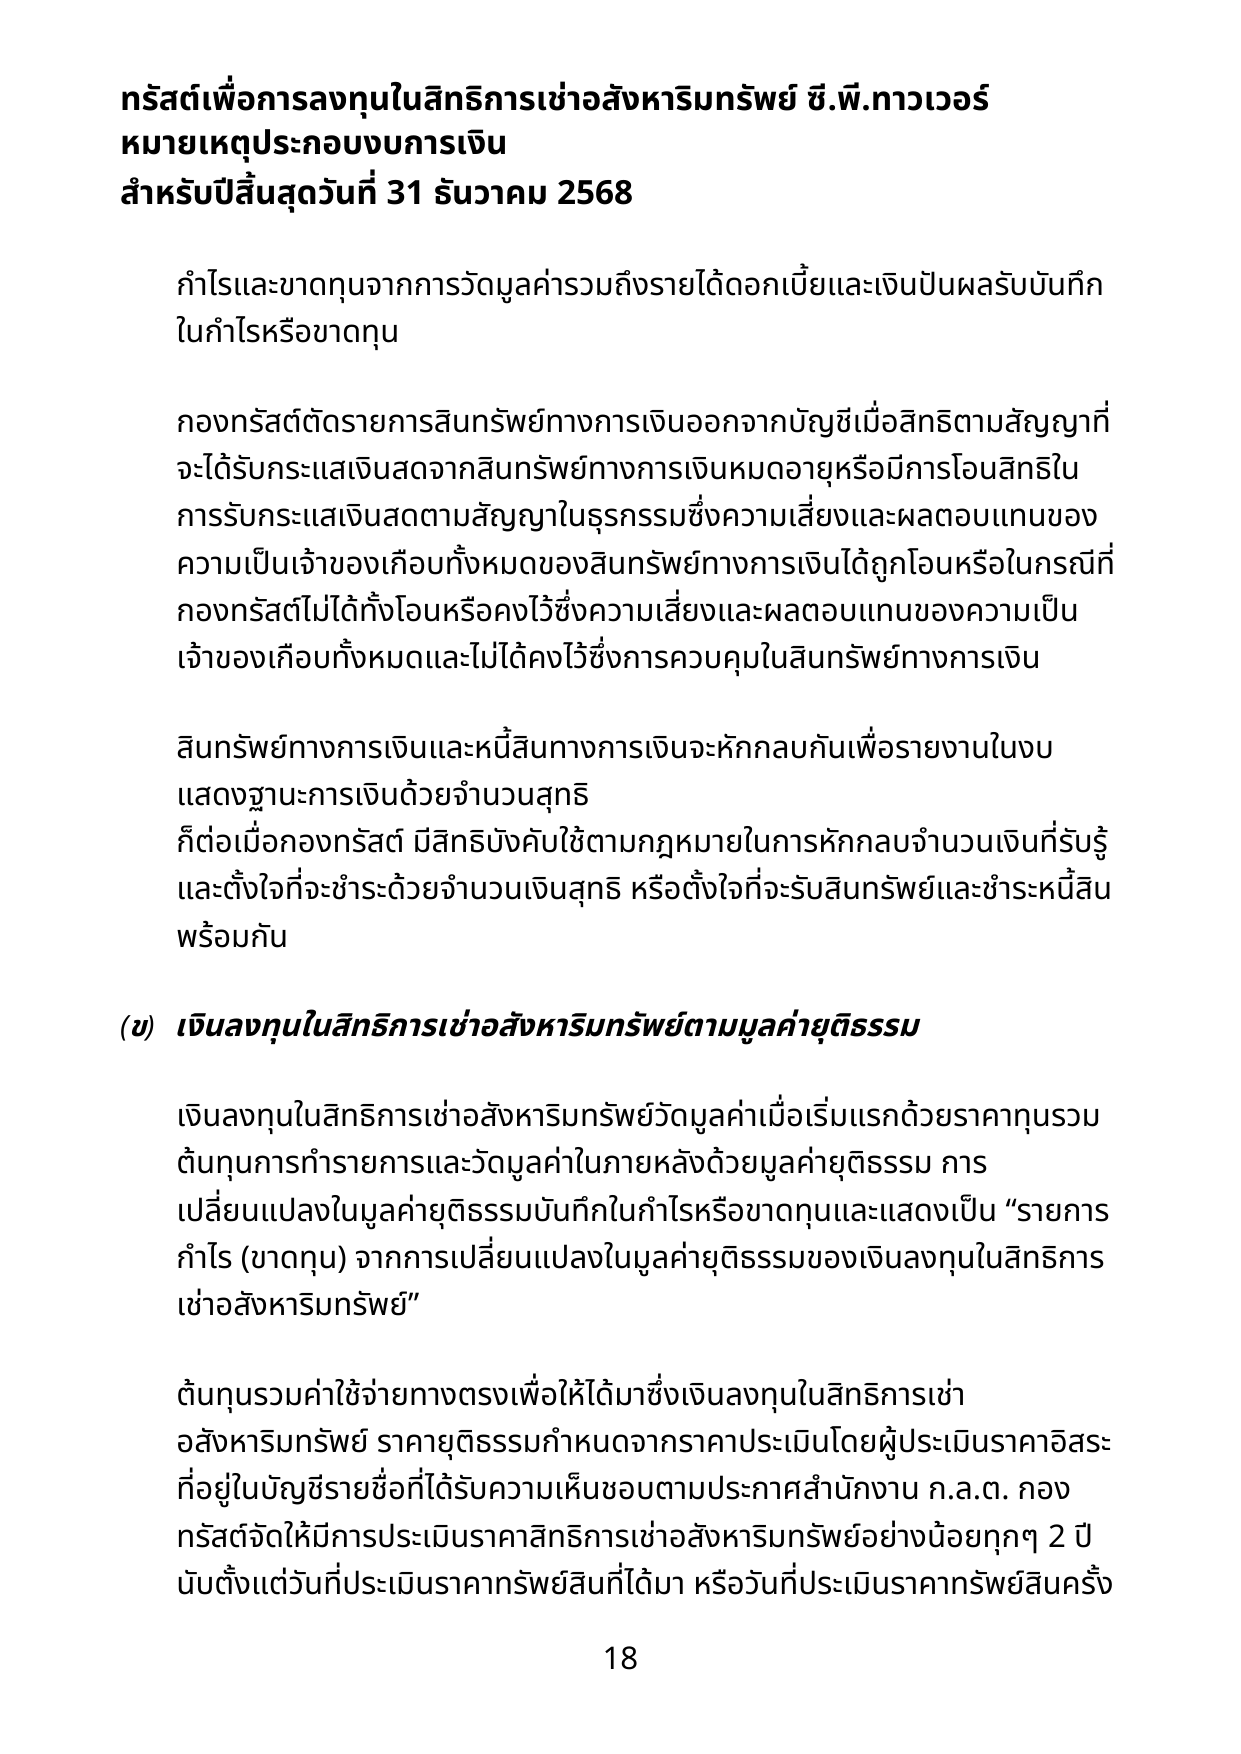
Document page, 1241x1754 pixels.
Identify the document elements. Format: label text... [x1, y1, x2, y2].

list กองทรัสต์ตัดรายการสินทรัพย์ทางการเงินออกจากบัญชีเมื่อสิทธิตามสัญญาที่จะได้รับกระแสเงินสดจากสินทรัพย์ทางการเงินหมดอายุหรือมีการโอนสิทธิในการรับกระแสเงินสดตามสัญญาในธุรกรรมซึ่งความเสี่ยงและผลตอบแทนของความเป็นเจ้าของเกือบทั้งหมดของสินทรัพย์ทางการเงินได้ถูกโอนหรือในกรณีที่กองทรัสต์ไม่ได้ทั้งโอนหรือคงไว้ซึ่งความเสี่ยงและผลตอบแทนของความเป็นเจ้าของเกือบทั้งหมดและไม่ได้คงไว้ซึ่งการควบคุมในสินทรัพย์ทางการเงิน [176, 399, 1117, 682]
list เงินลงทุนในสิทธิการเช่าอสังหาริมทรัพย์วัดมูลค่าเมื่อเริ่มแรกด้วยราคาทุนรวมต้นทุนการทำรายการและวัดมูลค่าในภายหลังด้วยมูลค่ายุติธรรม การเปลี่ยนแปลงในมูลค่ายุติธรรมบันทึกในกำไรหรือขาดทุนและแสดงเป็น “รายการกำไร (ขาดทุน) จากการเปลี่ยนแปลงในมูลค่ายุติธรรมของเงินลงทุนในสิทธิการเช่าอสังหาริมทรัพย์” [176, 1093, 1117, 1330]
subtitle เงินลงทุนในสิทธิการเช่าอสังหาริมทรัพย์ตามมูลค่ายุติธรรม [120, 1004, 1120, 1051]
list สินทรัพย์ทางการเงินและหนี้สินทางการเงินจะหักกลบกันเพื่อรายงานในงบแสดงฐานะการเงินด้วยจำนวนสุทธิ ก็ต่อเมื่อกองทรัสต์ มีสิทธิบังคับใช้ตามกฎหมายในการหักกลบจำนวนเงินที่รับรู้และตั้งใจที่จะชำระด้วยจำนวนเงินสุทธิ หรือตั้งใจที่จะรับสินทรัพย์และชำระหนี้สินพร้อมกัน [176, 725, 1117, 961]
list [176, 1372, 1117, 1608]
list กำไรและขาดทุนจากการวัดมูลค่ารวมถึงรายได้ดอกเบี้ยและเงินปันผลรับบันทึกในกำไรหรือขาดทุน [176, 262, 1117, 357]
